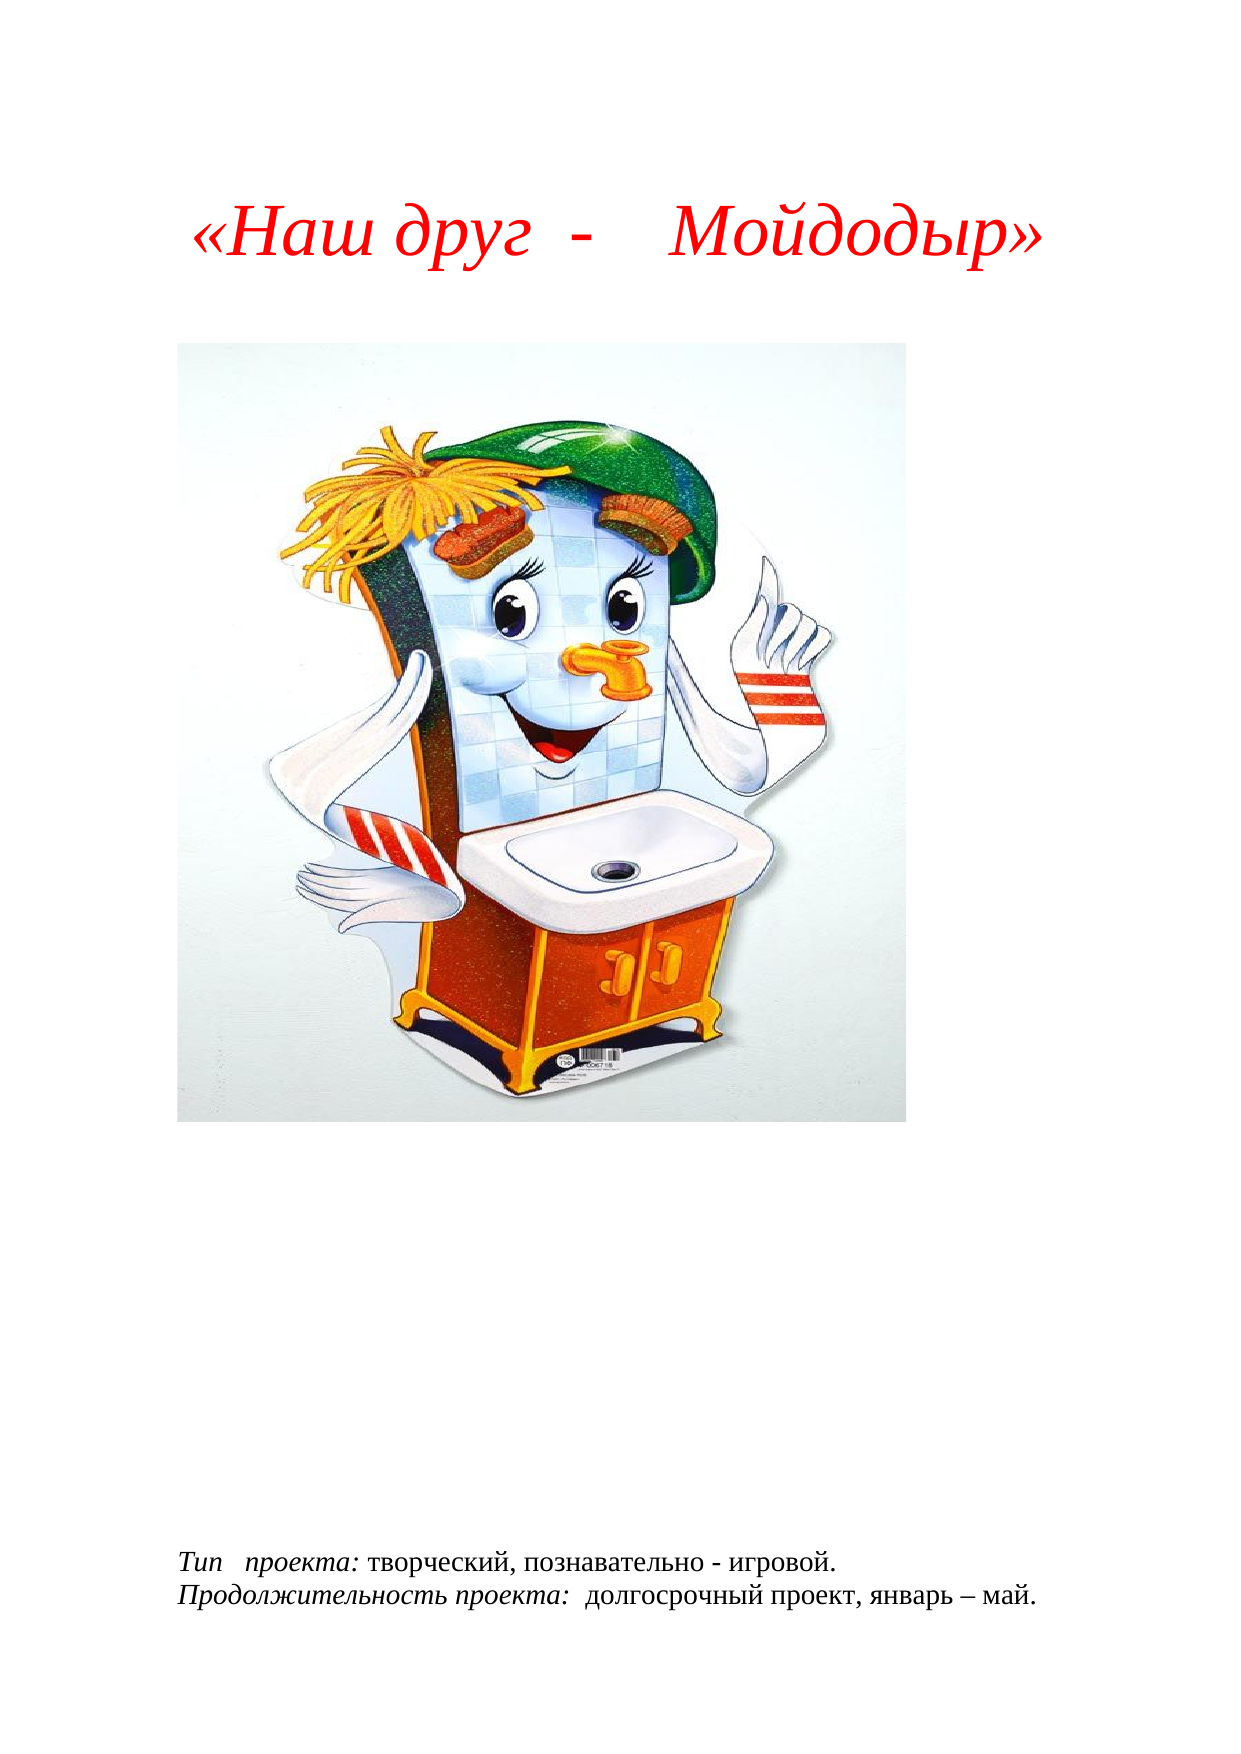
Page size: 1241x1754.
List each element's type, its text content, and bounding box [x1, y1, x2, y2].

text «Наш друг - Мойдодыр» [177, 185, 1152, 272]
text Тип проекта: творческий, познавательно - игровой. [177, 1544, 1152, 1577]
picture [177, 343, 907, 1122]
text Продолжительность проекта: долгосрочный проект, январь – май. [177, 1577, 1152, 1611]
